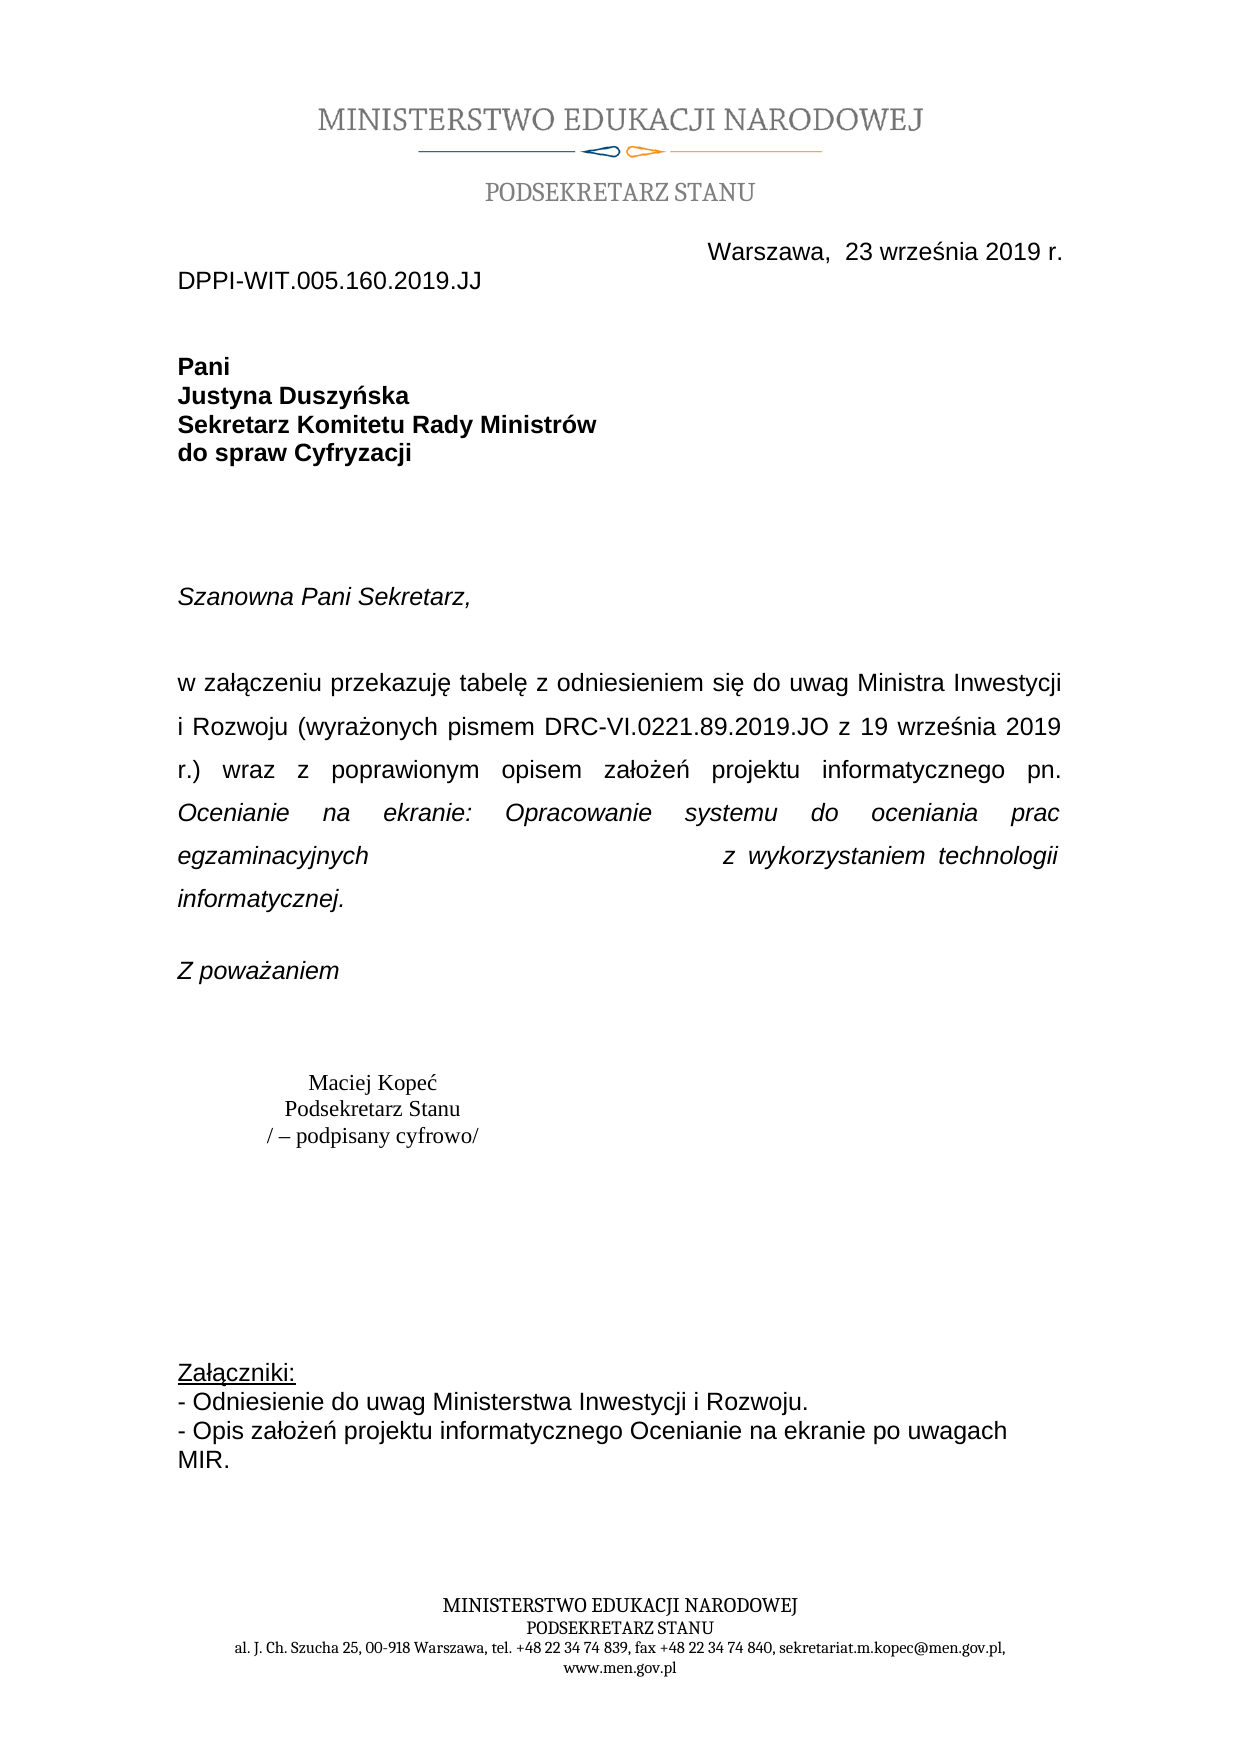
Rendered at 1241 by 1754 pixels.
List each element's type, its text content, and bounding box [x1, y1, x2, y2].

text do spraw Cyfryzacji [177, 438, 1063, 467]
text w załączeniu przekazuję tabelę z odniesieniem się do uwag Ministra Inwestycji i Rozwoju (wyrażonych pismem DRC-VI.0221.89.2019.JO z 19 września 2019 r.) wraz z poprawionym opisem założeń projektu informatycznego pn. Ocenianie na ekranie: Opracowanie systemu do oceniania prac egzaminacyjnych z wykorzystaniem technologii informatycznej. [177, 668, 1063, 913]
text Szanowna Pani Sekretarz, [177, 582, 1063, 611]
text Justyna Duszyńska [177, 381, 1063, 409]
text Sekretarz Komitetu Rady Ministrów [177, 409, 1063, 438]
text - Opis założeń projektu informatycznego Ocenianie na ekranie po uwagach MIR. [177, 1416, 1063, 1473]
text Załączniki: [177, 1358, 1063, 1387]
text Warszawa, 23 września 2019 r. [177, 237, 1063, 266]
text Pani [177, 352, 1063, 381]
text Z poważaniem [177, 956, 1063, 984]
text - Odniesienie do uwag Ministerstwa Inwestycji i Rozwoju. [177, 1387, 1063, 1416]
text DPPI-WIT.005.160.2019.JJ [177, 266, 1063, 294]
picture [178, 100, 1062, 167]
